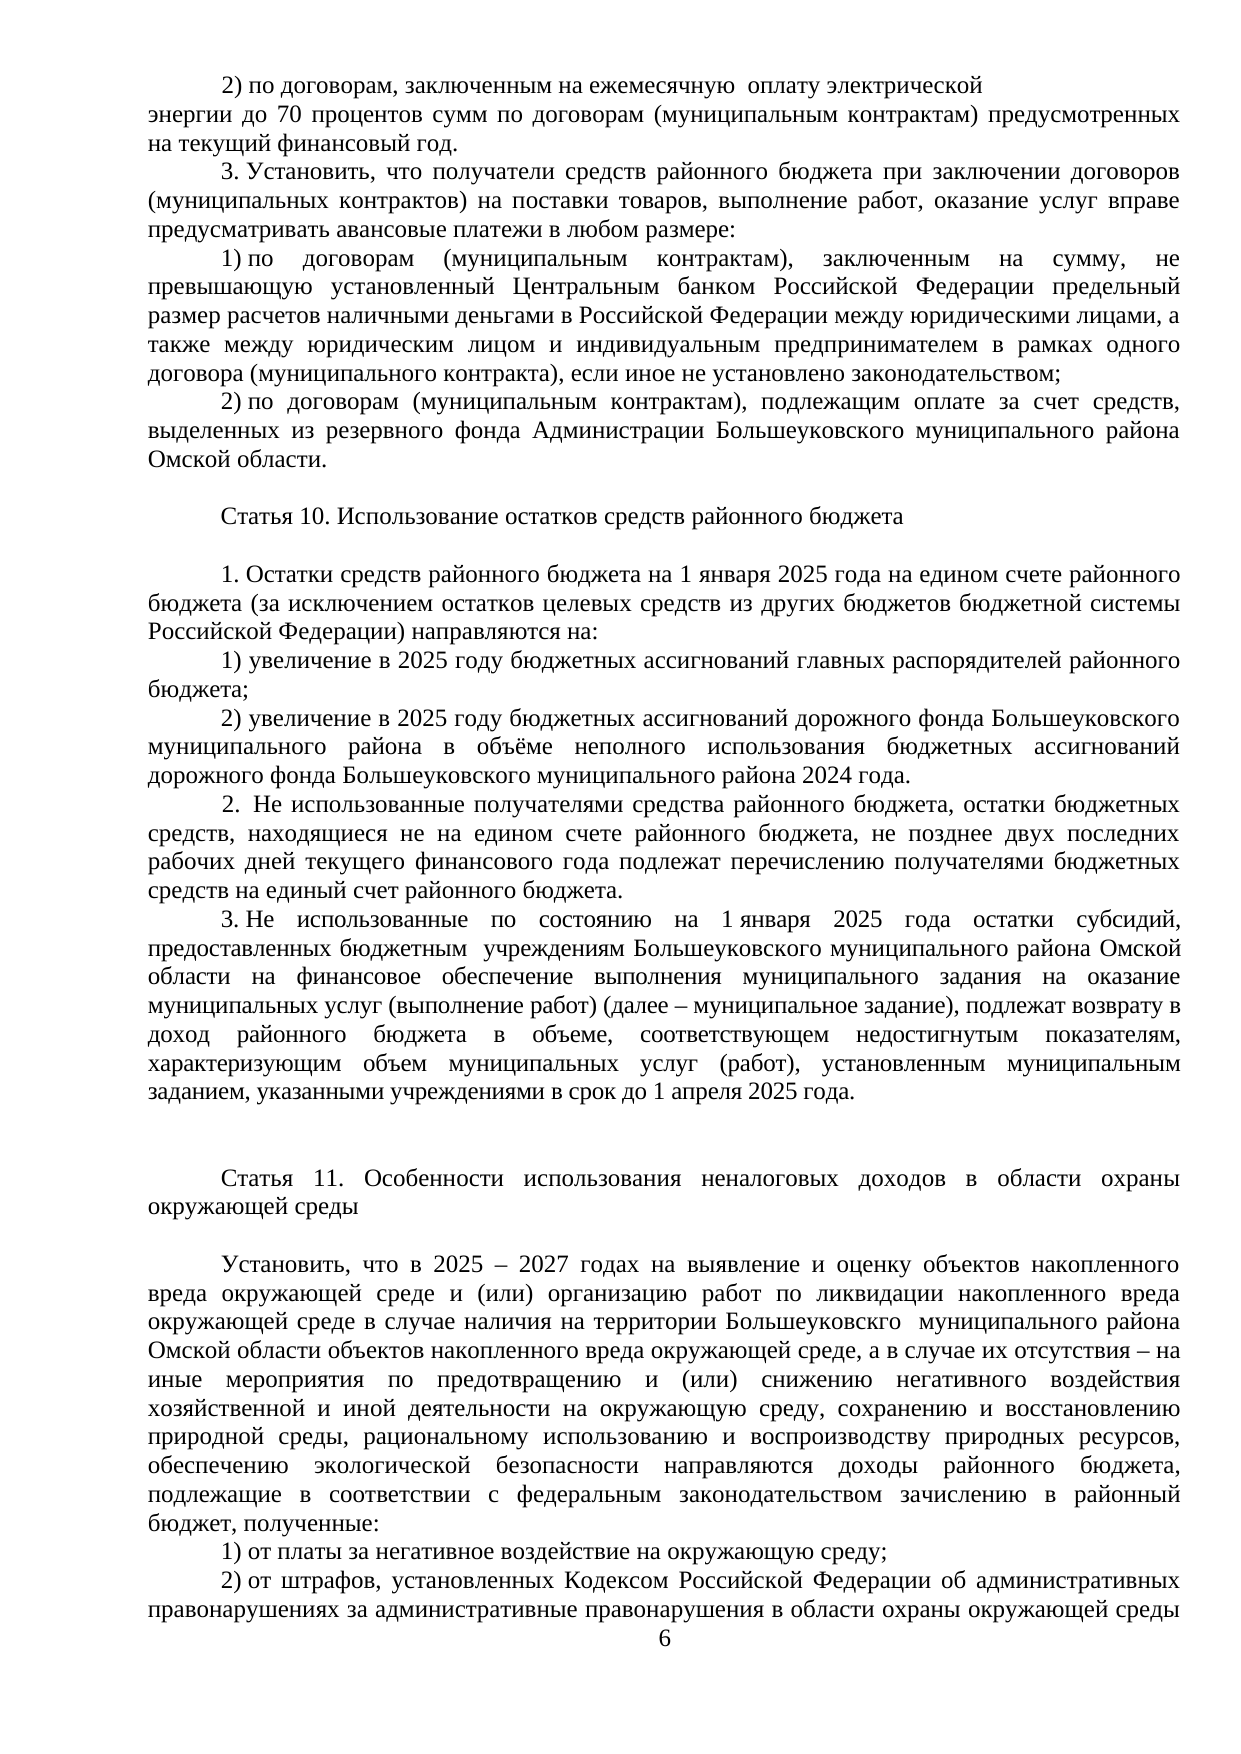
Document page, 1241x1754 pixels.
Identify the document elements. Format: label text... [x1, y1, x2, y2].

text Статья 11. Особенности использования неналоговых доходов в области охраны окружающей среды [148, 1163, 1181, 1220]
text Установить, что в 2025 – 2027 годах на выявление и оценку объектов накопленного вреда окружающей среде и (или) организацию работ по ликвидации накопленного вреда окружающей среде в случае наличия на территории Большеуковскго муниципального района Омской области объектов накопленного вреда окружающей среде, а в случае их отсутствия – на иные мероприятия по предотвращению и (или) снижению негативного воздействия хозяйственной и иной деятельности на окружающую среду, сохранению и восстановлению природной среды, рациональному использованию и воспроизводству природных ресурсов, обеспечению экологической безопасности направляются доходы районного бюджета, подлежащие в соответствии с федеральным законодательством зачислению в районный бюджет, полученные: [148, 1249, 1181, 1536]
text 3. Не использованные по состоянию на 1 января 2025 года остатки субсидий, предоставленных бюджетным учреждениям Большеуковского муниципального района Омской области на финансовое обеспечение выполнения муниципального задания на оказание муниципальных услуг (выполнение работ) (далее – муниципальное задание), подлежат возврату в доход районного бюджета в объеме, соответствующем недостигнутым показателям, характеризующим объем муниципальных услуг (работ), установленным муниципальным заданием, указанными учреждениями в срок до 1 апреля 2025 года. [148, 904, 1181, 1105]
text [148, 1565, 1181, 1623]
text 1) по договорам (муниципальным контрактам), заключенным на сумму, не превышающую установленный Центральным банком Российской Федерации предельный размер расчетов наличными деньгами в Российской Федерации между юридическими лицами, а также между юридическим лицом и индивидуальным предпринимателем в рамках одного договора (муниципального контракта), если иное не установлено законодательством; [148, 243, 1181, 386]
text 2. Не использованные получателями средства районного бюджета, остатки бюджетных средств, находящиеся не на едином счете районного бюджета, не позднее двух последних рабочих дней текущего финансового года подлежат перечислению получателями бюджетных средств на единый счет районного бюджета. [148, 789, 1181, 904]
text энергии до 70 процентов сумм по договорам (муниципальным контрактам) предусмотренных на текущий финансовый год. [148, 99, 1181, 156]
text 1) от платы за негативное воздействие на окружающую среду; [148, 1536, 1181, 1565]
text 1) увеличение в 2025 году бюджетных ассигнований главных распорядителей районного бюджета; [148, 645, 1181, 703]
text 3. Установить, что получатели средств районного бюджета при заключении договоров (муниципальных контрактов) на поставки товаров, выполнение работ, оказание услуг вправе предусматривать авансовые платежи в любом размере: [148, 156, 1181, 243]
text Статья 10. Использование остатков средств районного бюджета [148, 501, 1181, 530]
text 2) по договорам (муниципальным контрактам), подлежащим оплате за счет средств, выделенных из резервного фонда Администрации Большеуковского муниципального района Омской области. [148, 386, 1181, 473]
text 1. Остатки средств районного бюджета на 1 января 2025 года на едином счете районного бюджета (за исключением остатков целевых средств из других бюджетов бюджетной системы Российской Федерации) направляются на: [148, 559, 1181, 645]
text 2) увеличение в 2025 году бюджетных ассигнований дорожного фонда Большеуковского муниципального района в объёме неполного использования бюджетных ассигнований дорожного фонда Большеуковского муниципального района 2024 года. [148, 703, 1181, 789]
text 2) по договорам, заключенным на ежемесячную оплату электрической [221, 70, 1181, 99]
